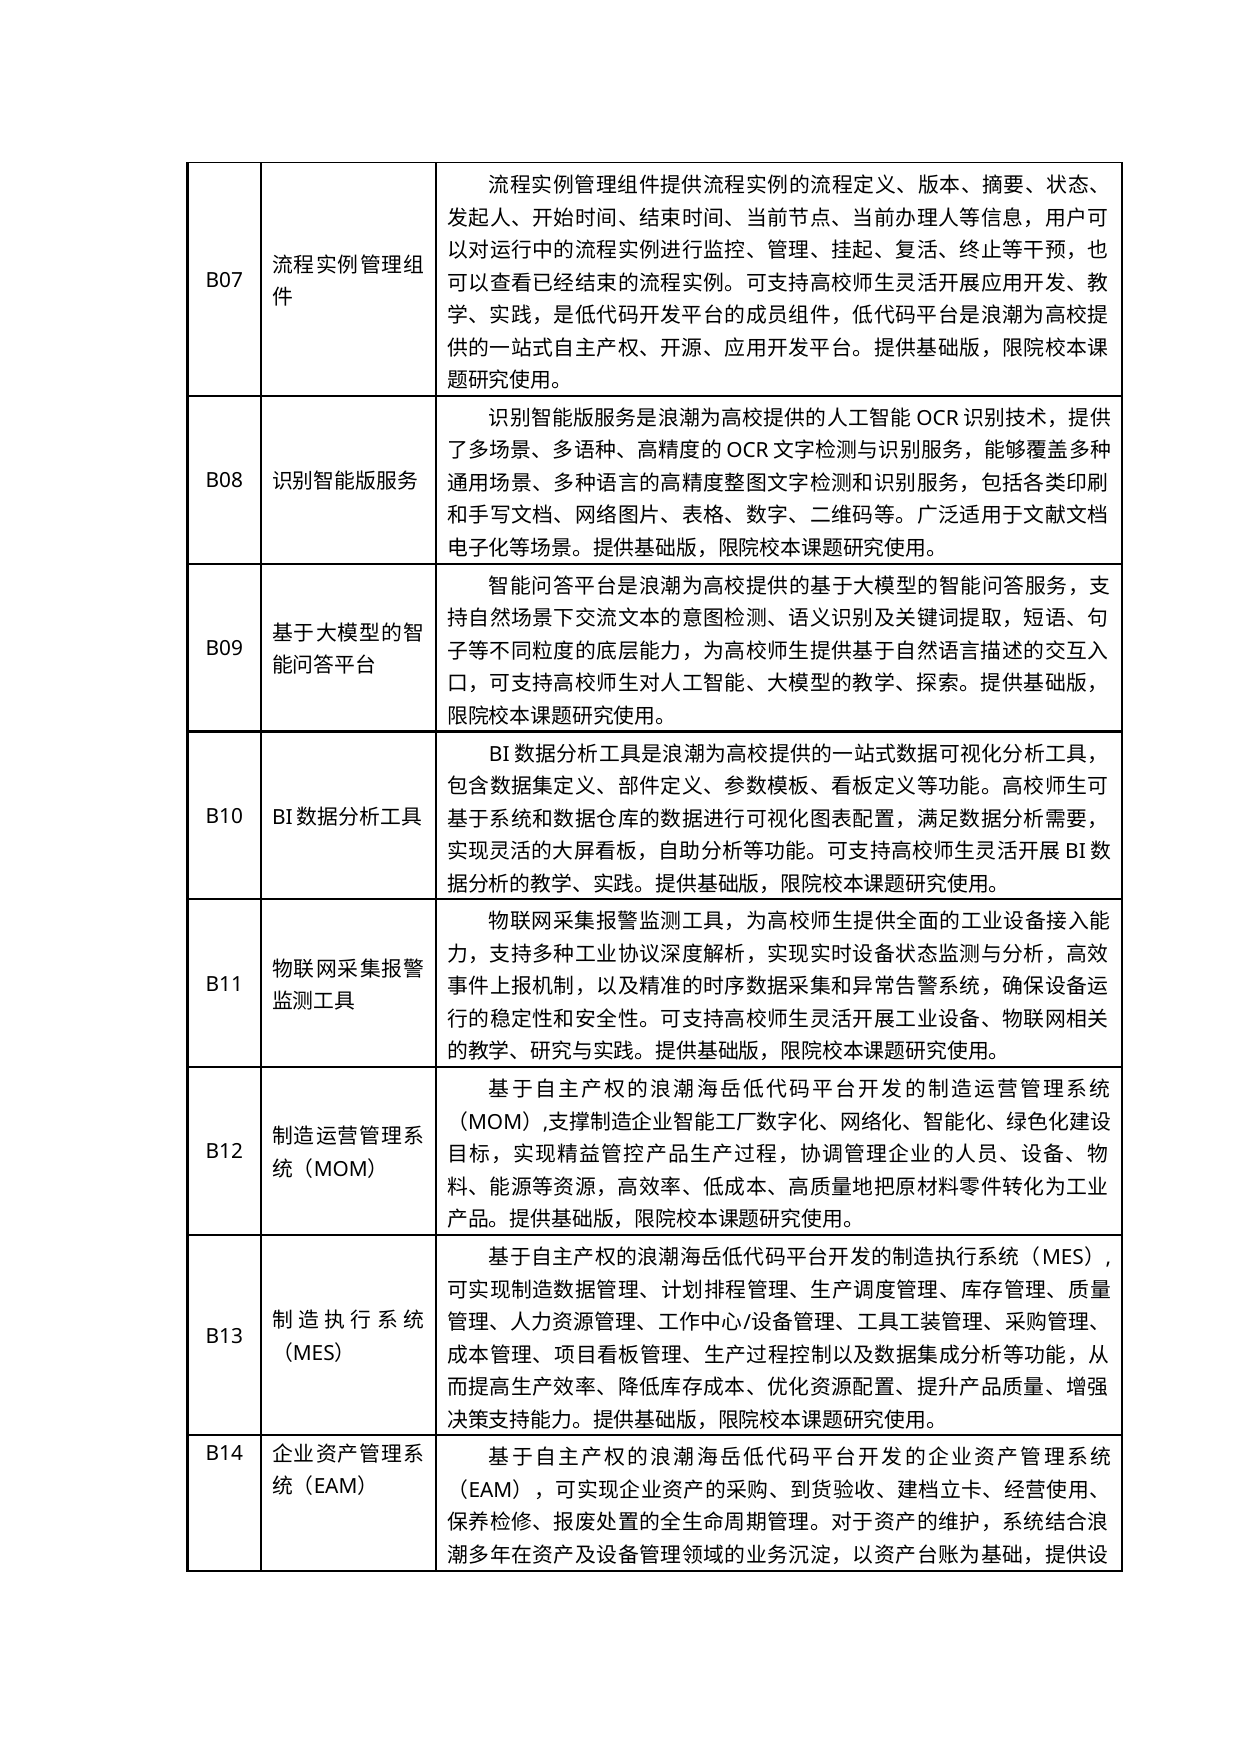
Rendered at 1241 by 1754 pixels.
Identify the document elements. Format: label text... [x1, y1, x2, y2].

table_cell 基于自主产权的浪潮海岳低代码平台开发的制造执行系统（MES）,可实现制造数据管理、‌计划排程管理、生产调度管理、‌库存管理、‌质量管理、‌人力资源管理、‌工作中心/设备管理、‌工具工装管理、‌采购管理、‌成本管理、‌项目看板管理、生产过程控制以及数据集成分析等功能，从而提高生产效率、降低库存成本、优化资源配置、提升产品质量、增强决策支持能力。提供基础版，限院校本课题研究使用。 [437, 1236, 1121, 1434]
table_cell B07 [189, 163, 260, 395]
table_cell B14 [189, 1436, 260, 1569]
table_cell B12 [189, 1068, 260, 1234]
table_cell 基于大模型的智能问答平台 [262, 565, 435, 730]
table_cell 物联网采集报警监测工具 [262, 900, 435, 1066]
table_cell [437, 1436, 1121, 1569]
table_cell 识别智能版服务 [262, 397, 435, 563]
table_cell B09 [189, 565, 260, 730]
table_cell B11 [189, 900, 260, 1066]
table_cell BI数据分析工具 [262, 733, 435, 898]
table_cell BI数据分析工具是浪潮为高校提供的一站式数据可视化分析工具，包含数据集定义、部件定义、参数模板、看板定义等功能。高校师生可基于系统和数据仓库的数据进行可视化图表配置，满足数据分析需要，实现灵活的大屏看板，自助分析等功能。可支持高校师生灵活开展BI数据分析的教学、实践。提供基础版，限院校本课题研究使用。 [437, 733, 1121, 898]
table_cell B13 [189, 1236, 260, 1434]
table_cell 企业资产管理系统（EAM） [262, 1436, 435, 1569]
table_cell 制造运营管理系统（MOM） [262, 1068, 435, 1234]
table_cell B08 [189, 397, 260, 563]
table_cell 制造执行系统（MES） [262, 1236, 435, 1434]
table_cell 流程实例管理组件 [262, 163, 435, 395]
table_cell 基于自主产权的浪潮海岳低代码平台开发的制造运营管理系统（MOM）,支撑制造企业智能工厂数字化、网络化、智能化、绿色化建设目标，实现精益管控产品生产过程，协调管理企业的人员、设备、物料、能源等资源，高效率、低成本、高质量地把原材料零件转化为工业产品。提供基础版，限院校本课题研究使用。 [437, 1068, 1121, 1234]
table_cell 物联网采集报警监测工具，为高校师生提供全面的工业设备接入能力，支持多种工业协议深度解析，实现实时设备状态监测与分析，高效事件上报机制，以及精准的时序数据采集和异常告警系统，确保设备运行的稳定性和安全性。可支持高校师生灵活开展工业设备、物联网相关的教学、研究与实践。提供基础版，限院校本课题研究使用。 [437, 900, 1121, 1066]
table_cell 智能问答平台是浪潮为高校提供的基于大模型的智能问答服务，支持自然场景下交流文本的意图检测、语义识别及关键词提取，短语、句子等不同粒度的底层能力，为高校师生提供基于自然语言描述的交互入口，可支持高校师生对人工智能、大模型的教学、探索。提供基础版，限院校本课题研究使用。 [437, 565, 1121, 730]
table_cell 流程实例管理组件提供流程实例的流程定义、版本、摘要、状态、发起人、开始时间、结束时间、当前节点、当前办理人等信息，用户可以对运行中的流程实例进行监控、管理、挂起、复活、终止等干预，也可以查看已经结束的流程实例。可支持高校师生灵活开展应用开发、教学、实践，是低代码开发平台的成员组件，低代码平台是浪潮为高校提供的一站式自主产权、开源、应用开发平台。提供基础版，限院校本课题研究使用。 [437, 163, 1121, 395]
table_cell 识别智能版服务是浪潮为高校提供的人工智能OCR识别技术，提供了多场景、多语种、高精度的OCR文字检测与识别服务，能够覆盖多种通用场景、多种语言的高精度整图文字检测和识别服务，包括各类印刷和手写文档、网络图片、表格、数字、二维码等。广泛适用于文献文档电子化等场景。提供基础版，限院校本课题研究使用。 [437, 397, 1121, 563]
table_cell B10 [189, 733, 260, 898]
